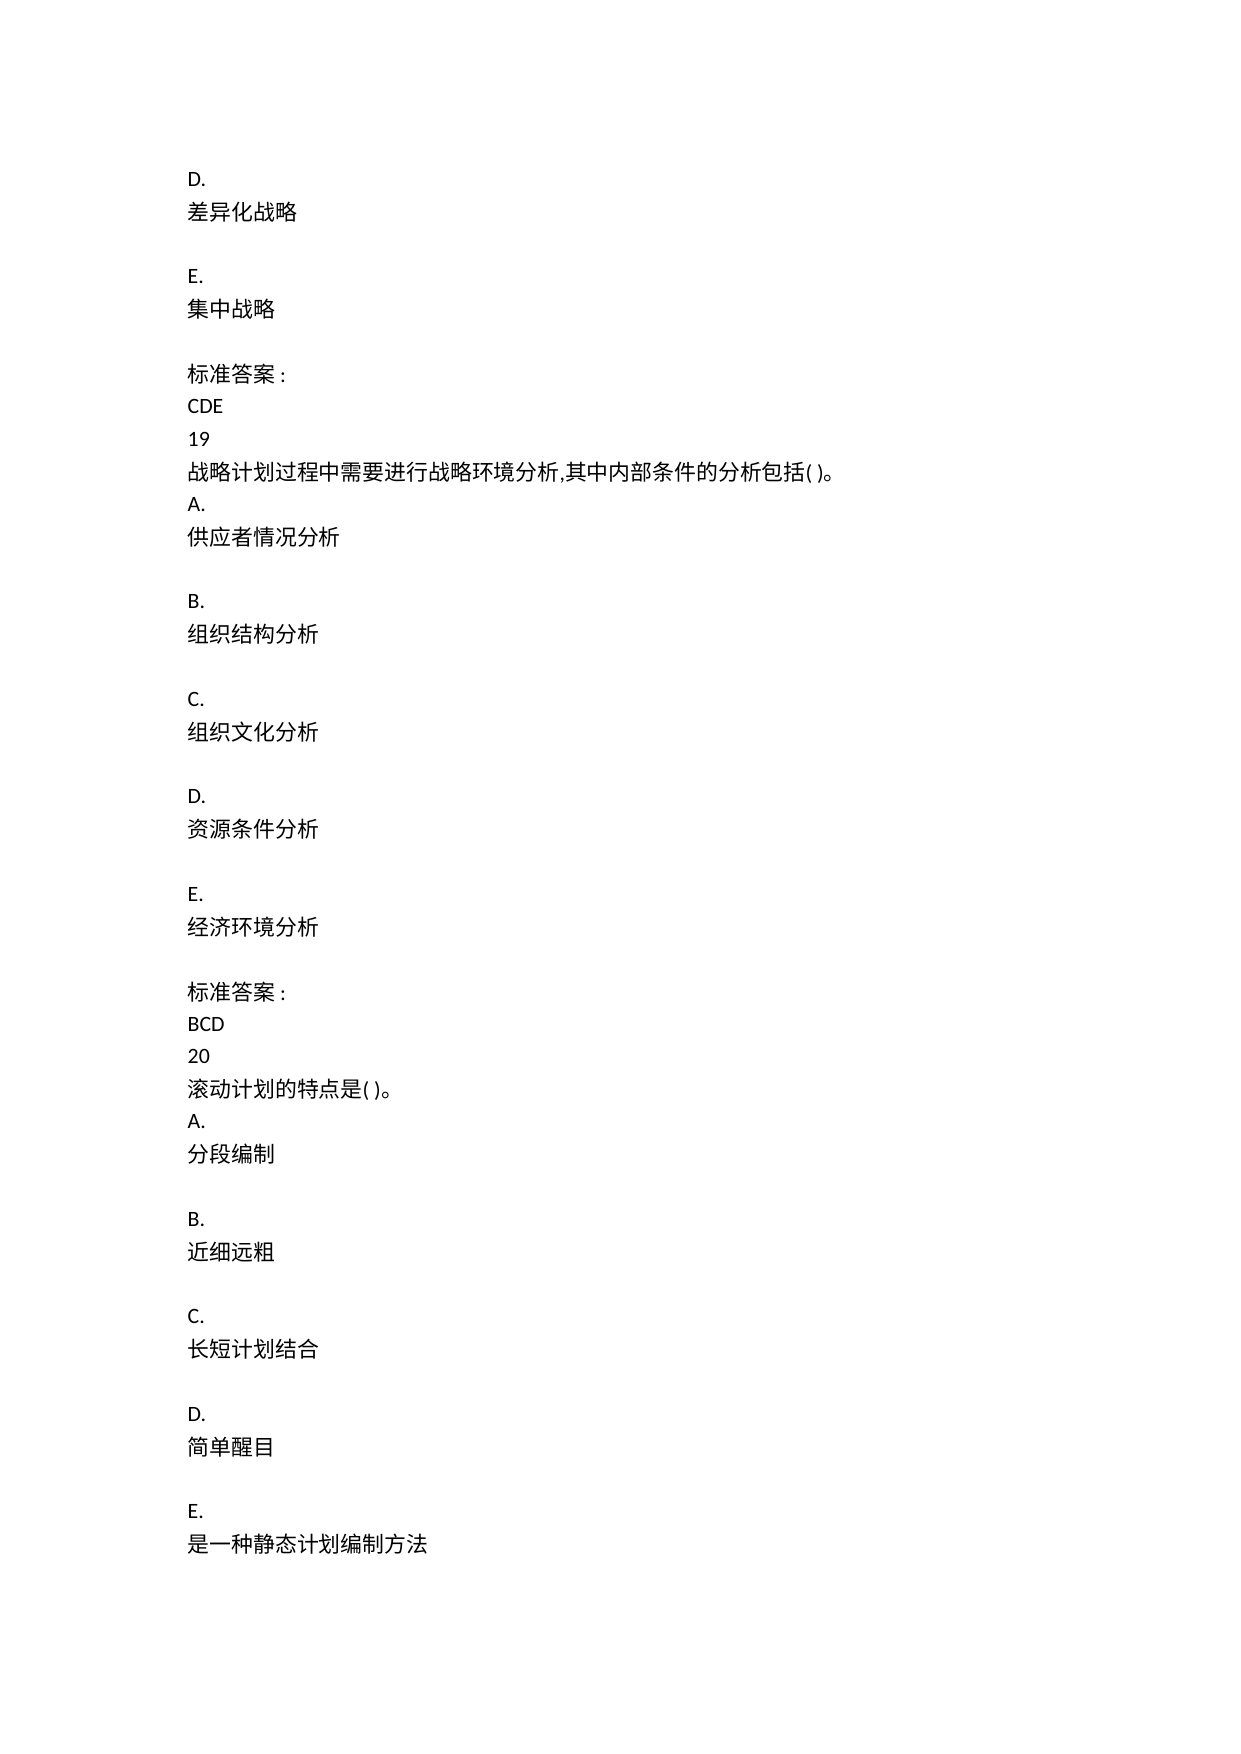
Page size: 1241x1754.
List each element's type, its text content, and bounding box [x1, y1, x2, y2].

text B. [187, 1202, 1053, 1234]
text 近细远粗 [187, 1234, 1053, 1267]
text B. [187, 584, 1053, 617]
text A. [187, 487, 1053, 519]
text E. [187, 259, 1053, 292]
text BCD [187, 1007, 1053, 1039]
text 资源条件分析 [187, 812, 1053, 844]
text 19 [187, 422, 1053, 454]
text 长短计划结合 [187, 1332, 1053, 1364]
text C. [187, 1299, 1053, 1332]
text 集中战略 [187, 292, 1053, 324]
text 是一种静态计划编制方法 [187, 1527, 1053, 1559]
text 简单醒目 [187, 1429, 1053, 1462]
text D. [187, 779, 1053, 812]
text 差异化战略 [187, 194, 1053, 227]
text D. [187, 162, 1053, 194]
text 标准答案 : [187, 357, 1053, 389]
text 滚动计划的特点是( )。 [187, 1072, 1053, 1104]
text CDE [187, 389, 1053, 422]
text 分段编制 [187, 1137, 1053, 1169]
text 组织结构分析 [187, 617, 1053, 649]
text E. [187, 877, 1053, 909]
text 经济环境分析 [187, 909, 1053, 942]
text 标准答案 : [187, 974, 1053, 1007]
text A. [187, 1104, 1053, 1137]
text 供应者情况分析 [187, 519, 1053, 552]
text D. [187, 1397, 1053, 1429]
text 战略计划过程中需要进行战略环境分析,其中内部条件的分析包括( )。 [187, 454, 1053, 487]
text E. [187, 1494, 1053, 1527]
text 20 [187, 1039, 1053, 1072]
text C. [187, 682, 1053, 714]
text 组织文化分析 [187, 714, 1053, 747]
